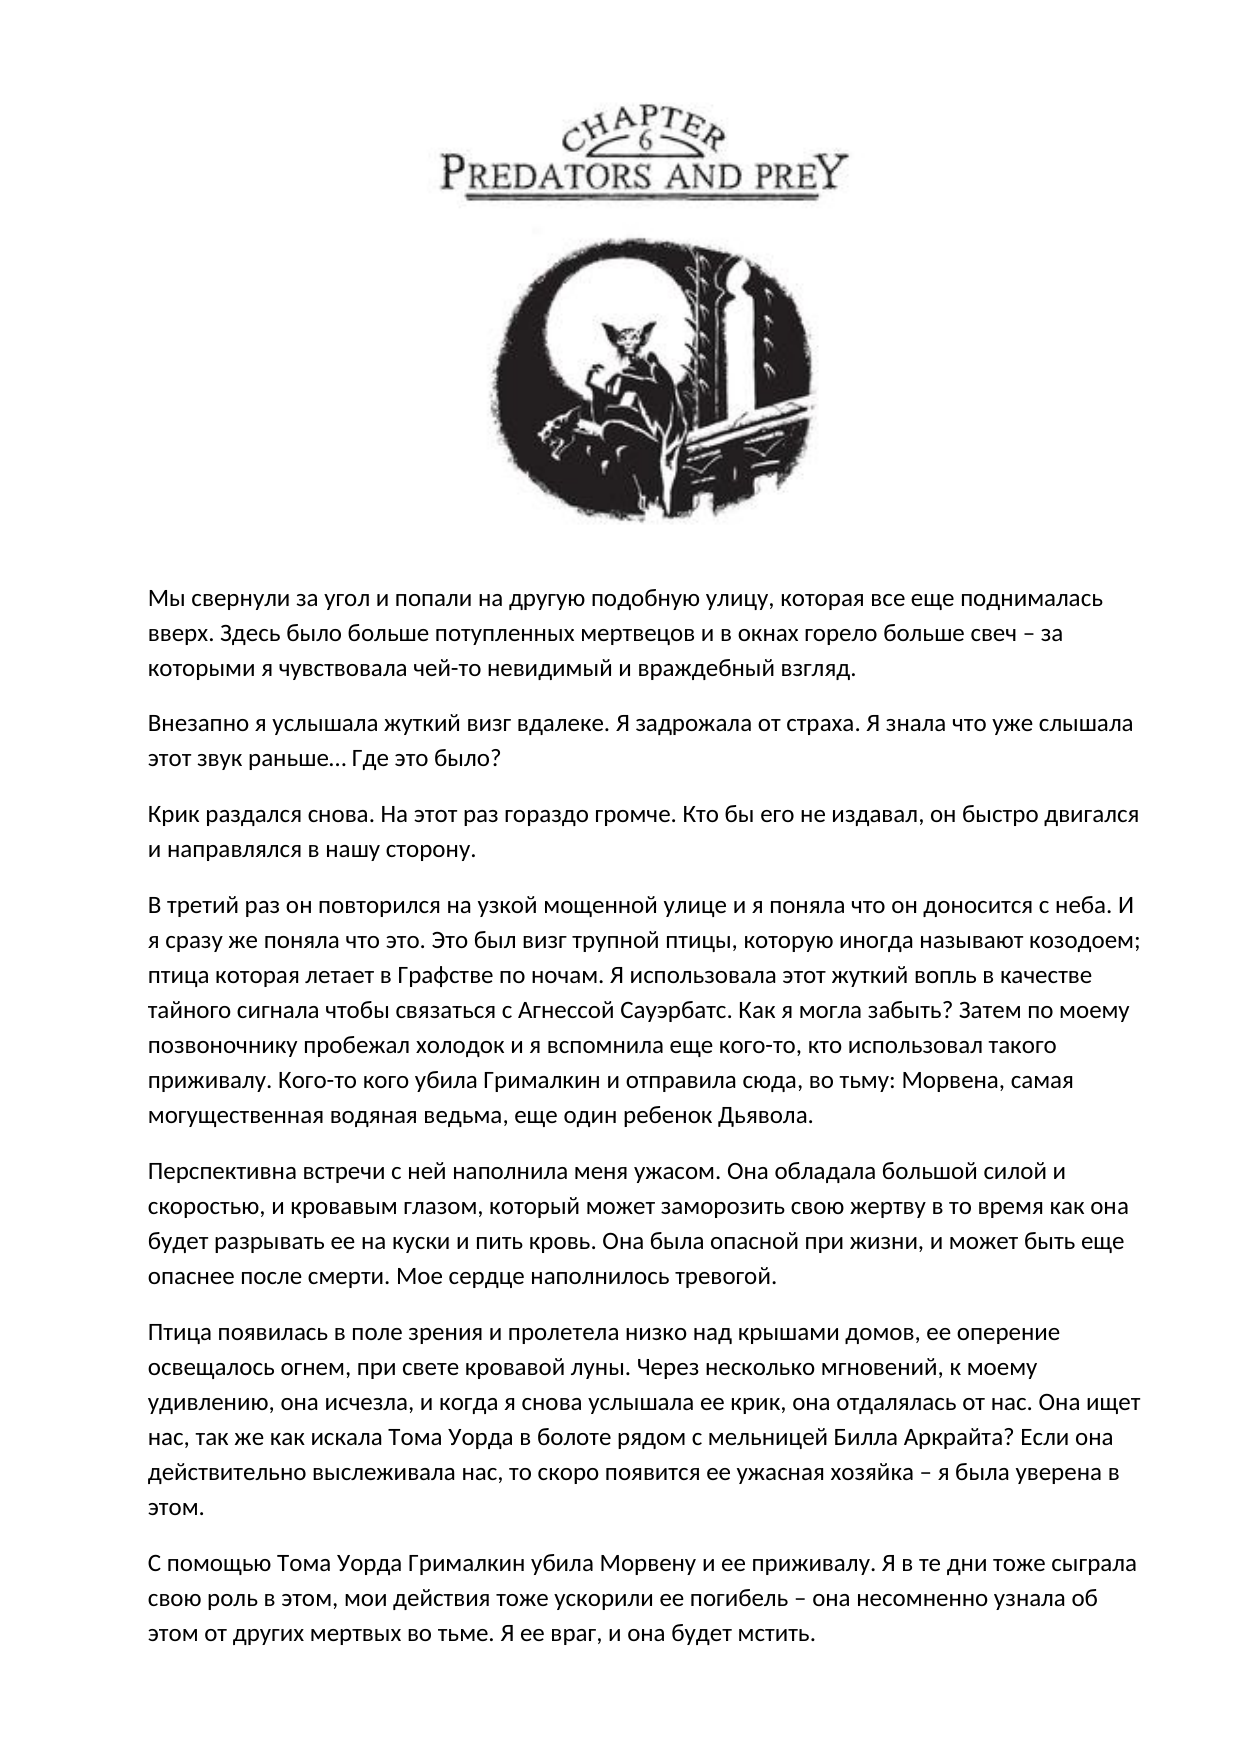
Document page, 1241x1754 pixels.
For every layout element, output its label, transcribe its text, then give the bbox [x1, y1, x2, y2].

picture [367, 88, 932, 557]
text Внезапно я услышала жуткий визг вдалеке. Я задрожала от страха. Я знала что уже слышала этот звук раньше… Где это было? [148, 708, 1152, 773]
text В третий раз он повторился на узкой мощенной улице и я поняла что он доносится с неба. И я сразу же поняла что это. Это был визг трупной птицы, которую иногда называют козодоем; птица которая летает в Графстве по ночам. Я использовала этот жуткий вопль в качестве тайного сигнала чтобы связаться с Агнессой Сауэрбатс. Как я могла забыть? Затем по моему позвоночнику пробежал холодок и я вспомнила еще кого-то, кто использовал такого приживалу. Кого-то кого убила Грималкин и отправила сюда, во тьму: Морвена, самая могущественная водяная ведьма, еще один ребенок Дьявола. [148, 889, 1152, 1130]
text Перспективна встречи с ней наполнила меня ужасом. Она обладала большой силой и скоростью, и кровавым глазом, который может заморозить свою жертву в то время как она будет разрывать ее на куски и пить кровь. Она была опасной при жизни, и может быть еще опаснее после смерти. Мое сердце наполнилось тревогой. [148, 1155, 1152, 1291]
text Мы свернули за угол и попали на другую подобную улицу, которая все еще поднималась вверх. Здесь было больше потупленных мертвецов и в окнах горело больше свеч – за которыми я чувствовала чей-то невидимый и враждебный взгляд. [148, 582, 1152, 682]
text Птица появилась в поле зрения и пролетела низко над крышами домов, ее оперение освещалось огнем, при свете кровавой луны. Через несколько мгновений, к моему удивлению, она исчезла, и когда я снова услышала ее крик, она отдалялась от нас. Она ищет нас, так же как искала Тома Уорда в болоте рядом с мельницей Билла Аркрайта? Если она действительно выслеживала нас, то скоро появится ее ужасная хозяйка – я была уверена в этом. [148, 1316, 1152, 1521]
text Крик раздался снова. На этот раз гораздо громче. Кто бы его не издавал, он быстро двигался и направлялся в нашу сторону. [148, 798, 1152, 864]
text С помощью Тома Уорда Грималкин убила Морвену и ее приживалу. Я в те дни тоже сыграла свою роль в этом, мои действия тоже ускорили ее погибель – она несомненно узнала об этом от других мертвых во тьме. Я ее враг, и она будет мстить. [148, 1547, 1152, 1647]
